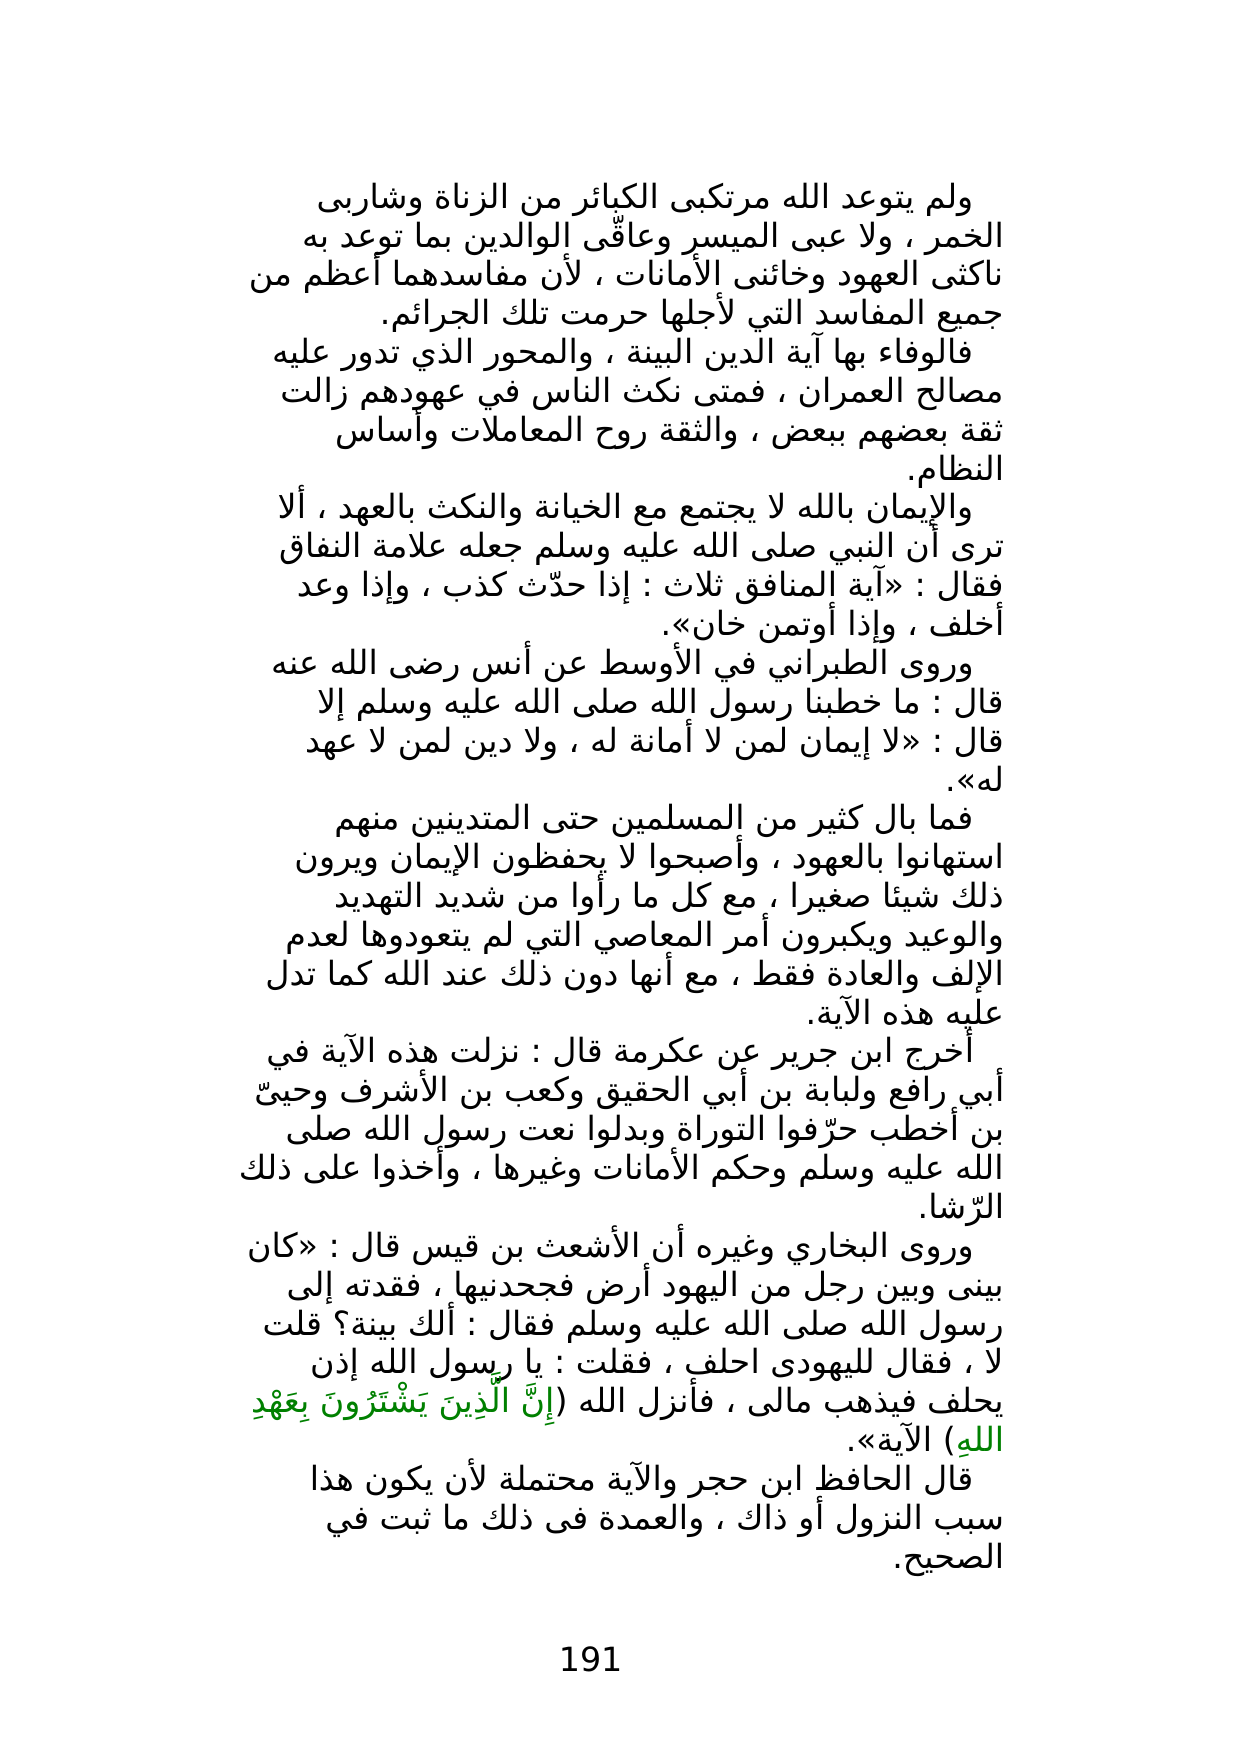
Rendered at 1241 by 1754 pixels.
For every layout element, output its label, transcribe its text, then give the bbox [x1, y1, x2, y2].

text والإيمان بالله لا يجتمع مع الخيانة والنكث بالعهد ، ألا ترى أن النبي صلى الله عليه وسلم جعله علامة النفاق فقال : «آية المنافق ثلاث : إذا حدّث كذب ، وإذا وعد أخلف ، وإذا أوتمن خان». [236, 488, 1004, 643]
text وروى الطبراني في الأوسط عن أنس رضى الله عنه قال : ما خطبنا رسول الله صلى الله عليه وسلم إلا قال : «لا إيمان لمن لا أمانة له ، ولا دين لمن لا عهد له». [236, 643, 1004, 799]
text ولم يتوعد الله مرتكبى الكبائر من الزناة وشاربى الخمر ، ولا عبى الميسر وعاقّى الوالدين بما توعد به ناكثى العهود وخائنى الأمانات ، لأن مفاسدهما أعظم من جميع المفاسد التي لأجلها حرمت تلك الجرائم. [236, 177, 1004, 333]
text أخرج ابن جرير عن عكرمة قال : نزلت هذه الآية في أبي رافع ولبابة بن أبي الحقيق وكعب بن الأشرف وحيىّ بن أخطب حرّفوا التوراة وبدلوا نعت رسول الله صلى الله عليه وسلم وحكم الأمانات وغيرها ، وأخذوا على ذلك الرّشا. [236, 1032, 1004, 1226]
text فالوفاء بها آية الدين البينة ، والمحور الذي تدور عليه مصالح العمران ، فمتى نكث الناس في عهودهم زالت ثقة بعضهم ببعض ، والثقة روح المعاملات وأساس النظام. [236, 333, 1004, 488]
text فما بال كثير من المسلمين حتى المتدينين منهم استهانوا بالعهود ، وأصبحوا لا يحفظون الإيمان ويرون ذلك شيئا صغيرا ، مع كل ما رأوا من شديد التهديد والوعيد ويكبرون أمر المعاصي التي لم يتعودوها لعدم الإلف والعادة فقط ، مع أنها دون ذلك عند الله كما تدل عليه هذه الآية. [236, 799, 1004, 1032]
text قال الحافظ ابن حجر والآية محتملة لأن يكون هذا سبب النزول أو ذاك ، والعمدة فى ذلك ما ثبت في الصحيح. [236, 1459, 1004, 1576]
text وروى البخاري وغيره أن الأشعث بن قيس قال : «كان بينى وبين رجل من اليهود أرض فجحدنيها ، فقدته إلى رسول الله صلى الله عليه وسلم فقال : ألك بينة؟ قلت لا ، فقال لليهودى احلف ، فقلت : يا رسول الله إذن يحلف فيذهب مالى ، فأنزل الله (إِنَّ الَّذِينَ يَشْتَرُونَ بِعَهْدِ اللهِ) الآية». [236, 1226, 1004, 1459]
